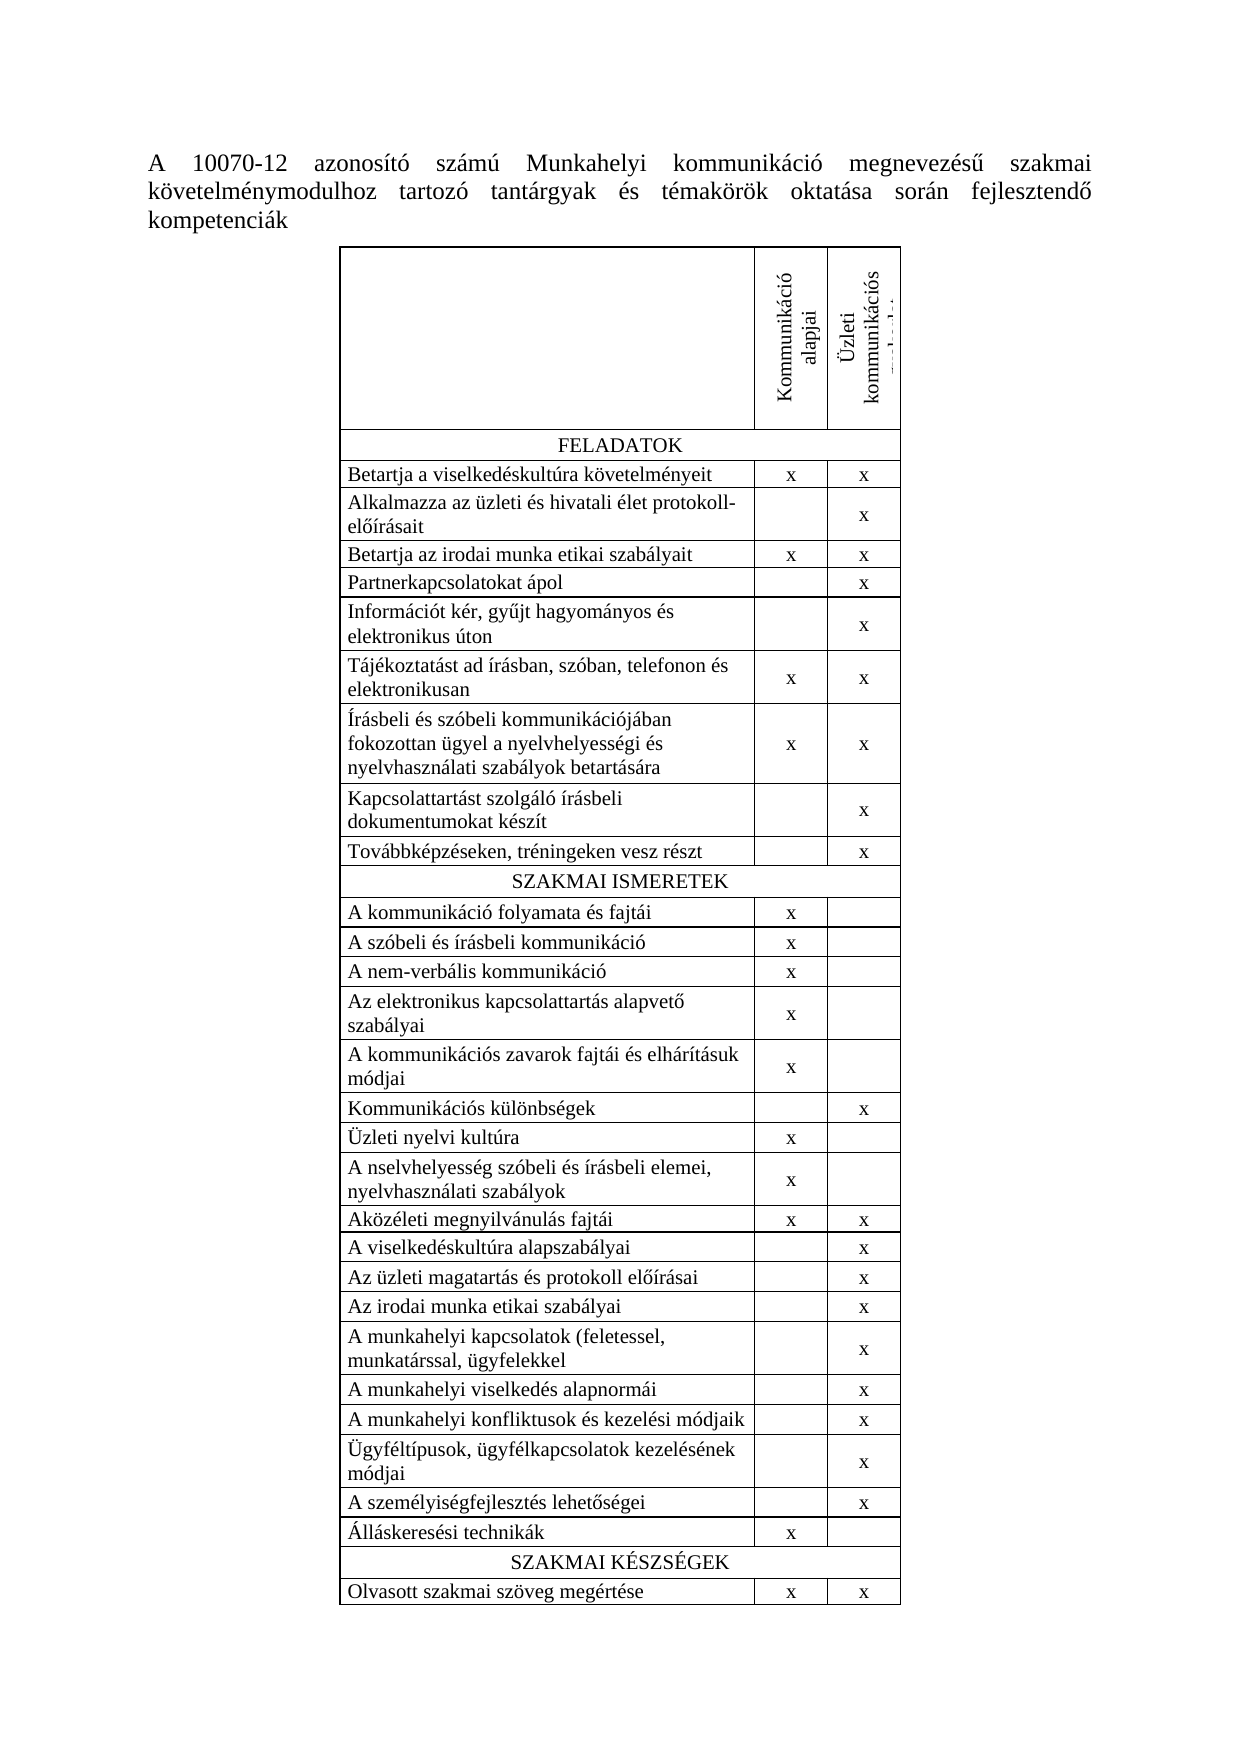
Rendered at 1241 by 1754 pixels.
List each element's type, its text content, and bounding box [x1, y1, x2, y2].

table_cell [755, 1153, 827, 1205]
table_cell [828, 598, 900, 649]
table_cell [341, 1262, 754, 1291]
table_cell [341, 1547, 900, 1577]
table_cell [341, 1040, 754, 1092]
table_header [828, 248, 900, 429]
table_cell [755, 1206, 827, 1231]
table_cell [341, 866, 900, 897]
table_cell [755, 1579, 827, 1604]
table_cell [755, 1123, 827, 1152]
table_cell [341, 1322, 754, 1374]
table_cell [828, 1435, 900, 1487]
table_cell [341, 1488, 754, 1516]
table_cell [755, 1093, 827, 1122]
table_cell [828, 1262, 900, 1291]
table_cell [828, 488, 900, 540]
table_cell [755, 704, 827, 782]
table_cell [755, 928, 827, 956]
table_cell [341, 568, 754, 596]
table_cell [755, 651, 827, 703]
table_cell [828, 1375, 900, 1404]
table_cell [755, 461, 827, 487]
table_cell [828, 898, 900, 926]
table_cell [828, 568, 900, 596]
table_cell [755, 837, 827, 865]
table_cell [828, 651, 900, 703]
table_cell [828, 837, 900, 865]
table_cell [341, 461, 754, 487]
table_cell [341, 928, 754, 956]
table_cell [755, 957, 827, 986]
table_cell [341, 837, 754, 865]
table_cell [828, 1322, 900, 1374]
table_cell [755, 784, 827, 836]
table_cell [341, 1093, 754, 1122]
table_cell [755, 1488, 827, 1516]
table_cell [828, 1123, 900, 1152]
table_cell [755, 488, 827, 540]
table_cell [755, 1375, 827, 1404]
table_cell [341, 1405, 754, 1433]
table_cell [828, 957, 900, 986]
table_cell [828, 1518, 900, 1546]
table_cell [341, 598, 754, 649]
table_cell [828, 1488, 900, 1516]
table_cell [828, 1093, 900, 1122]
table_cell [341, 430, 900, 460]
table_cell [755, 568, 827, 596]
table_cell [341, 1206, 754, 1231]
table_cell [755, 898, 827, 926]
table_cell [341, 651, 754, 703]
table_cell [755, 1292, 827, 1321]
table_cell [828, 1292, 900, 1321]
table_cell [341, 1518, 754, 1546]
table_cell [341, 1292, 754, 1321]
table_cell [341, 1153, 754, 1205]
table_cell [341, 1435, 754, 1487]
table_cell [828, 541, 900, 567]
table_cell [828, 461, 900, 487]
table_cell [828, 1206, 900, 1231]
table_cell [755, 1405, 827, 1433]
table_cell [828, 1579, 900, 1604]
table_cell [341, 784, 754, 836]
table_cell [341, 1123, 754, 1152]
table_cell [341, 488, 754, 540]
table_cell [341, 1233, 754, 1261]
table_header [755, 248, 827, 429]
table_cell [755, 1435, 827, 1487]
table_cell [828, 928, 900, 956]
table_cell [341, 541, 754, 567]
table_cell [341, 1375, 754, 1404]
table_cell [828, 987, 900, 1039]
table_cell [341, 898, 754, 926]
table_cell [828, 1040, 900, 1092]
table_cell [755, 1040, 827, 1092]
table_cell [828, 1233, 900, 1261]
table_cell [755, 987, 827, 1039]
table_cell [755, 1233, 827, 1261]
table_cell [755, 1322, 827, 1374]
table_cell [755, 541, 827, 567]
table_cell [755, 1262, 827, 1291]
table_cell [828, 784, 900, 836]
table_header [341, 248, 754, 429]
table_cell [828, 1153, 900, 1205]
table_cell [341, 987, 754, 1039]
text A 10070-12 azonosító számú Munkahelyi kommunikáció megnevezésű szakmai követelménymodulhoz tartozó tantárgyak és témakörök oktatása során fejlesztendő kompetenciák [148, 148, 1093, 234]
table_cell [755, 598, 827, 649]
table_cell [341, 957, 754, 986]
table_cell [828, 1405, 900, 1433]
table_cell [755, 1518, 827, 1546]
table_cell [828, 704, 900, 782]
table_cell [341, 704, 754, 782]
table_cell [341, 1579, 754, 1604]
